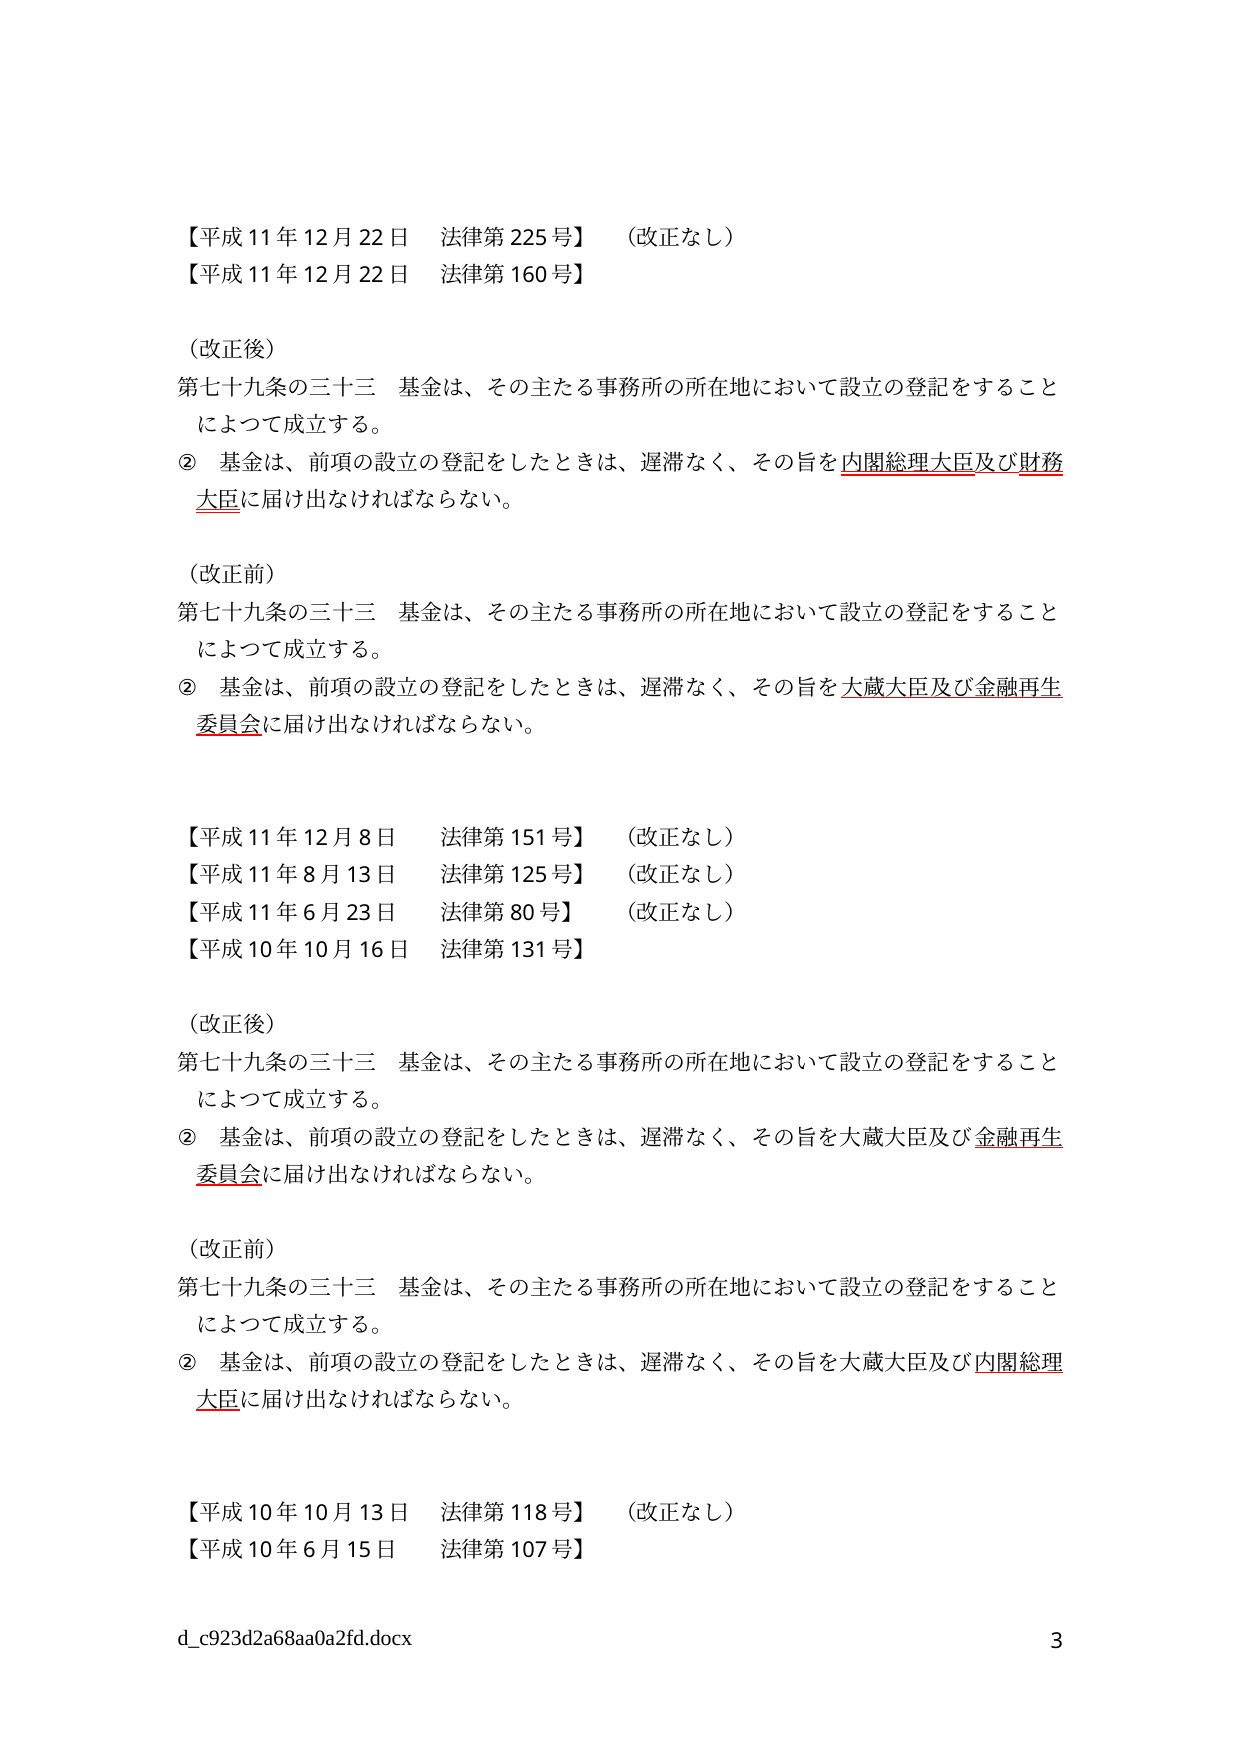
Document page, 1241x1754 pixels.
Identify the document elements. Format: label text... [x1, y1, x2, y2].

text 【平成11年12月22日 法律第225号】 （改正なし） [177, 217, 1063, 254]
text 第七十九条の三十三 基金は、その主たる事務所の所在地において設立の登記をすることによつて成立する。 [177, 1042, 1063, 1117]
text 第七十九条の三十三 基金は、その主たる事務所の所在地において設立の登記をすることによつて成立する。 [177, 592, 1063, 667]
text ② 基金は、前項の設立の登記をしたときは、遅滞なく、その旨を内閣総理大臣及び財務大臣に届け出なければならない。 [177, 442, 1063, 517]
text 【平成11年8月13日 法律第125号】 （改正なし） [177, 854, 1063, 892]
text （改正後） [177, 329, 1063, 367]
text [177, 1267, 1063, 1342]
text ② 基金は、前項の設立の登記をしたときは、遅滞なく、その旨を大蔵大臣及び金融再生委員会に届け出なければならない。 [177, 1117, 1063, 1192]
text 【平成11年12月8日 法律第151号】 （改正なし） [177, 817, 1063, 854]
text 【平成11年6月23日 法律第80号】 （改正なし） [177, 892, 1063, 929]
text （改正前） [177, 554, 1063, 592]
text （改正前） [177, 1229, 1063, 1267]
text 【平成10年10月16日 法律第131号】 [177, 929, 1063, 967]
text 第七十九条の三十三 基金は、その主たる事務所の所在地において設立の登記をすることによつて成立する。 [177, 367, 1063, 442]
text 【平成10年10月13日 法律第118号】 （改正なし） [177, 1492, 1063, 1529]
text 【平成11年12月22日 法律第160号】 [177, 254, 1063, 292]
text ② 基金は、前項の設立の登記をしたときは、遅滞なく、その旨を大蔵大臣及び金融再生委員会に届け出なければならない。 [177, 667, 1063, 742]
text 【平成10年6月15日 法律第107号】 [177, 1529, 1063, 1567]
text （改正後） [177, 1004, 1063, 1042]
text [177, 1342, 1063, 1417]
